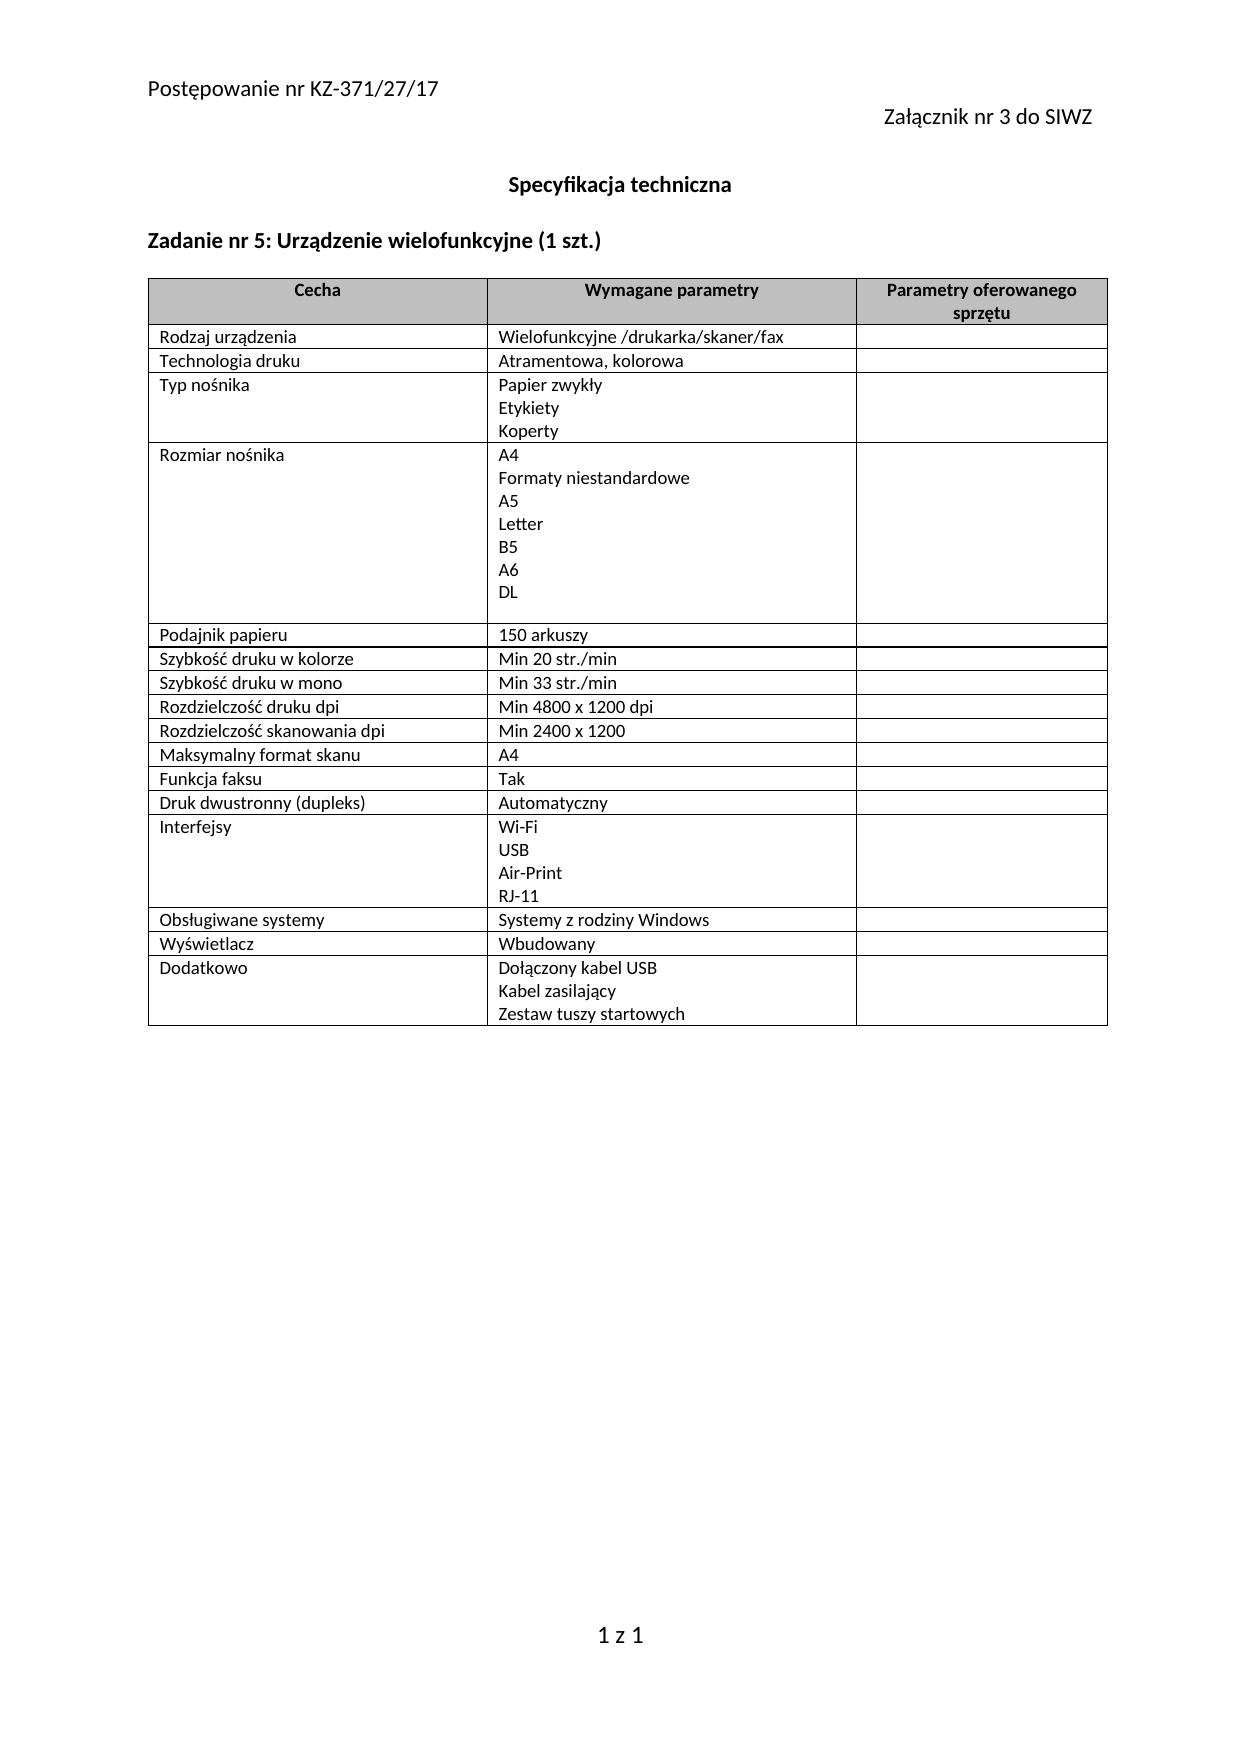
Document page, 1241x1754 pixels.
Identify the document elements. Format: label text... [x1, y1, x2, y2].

table_cell Wbudowany [488, 932, 856, 955]
table_cell Szybkość druku w mono [149, 671, 487, 694]
table_cell [857, 325, 1107, 348]
table_cell Rodzaj urządzenia [149, 325, 487, 348]
table_cell [857, 815, 1107, 907]
table_cell [857, 791, 1107, 814]
table_cell Tak [488, 767, 856, 790]
table_cell Min 2400 x 1200 [488, 719, 856, 742]
table_header Wymagane parametry [488, 279, 856, 324]
table_cell 150 arkuszy [488, 624, 856, 646]
table_cell Szybkość druku w kolorze [149, 648, 487, 670]
table_cell Wyświetlacz [149, 932, 487, 955]
table_cell Atramentowa, kolorowa [488, 349, 856, 372]
table_cell Papier zwykły Etykiety Koperty [488, 373, 856, 442]
table_cell Druk dwustronny (dupleks) [149, 791, 487, 814]
table_cell Automatyczny [488, 791, 856, 814]
table_cell [857, 908, 1107, 931]
table_cell Typ nośnika [149, 373, 487, 442]
table_cell A4 [488, 743, 856, 766]
table_header Cecha [149, 279, 487, 324]
table_cell Wielofunkcyjne /drukarka/skaner/fax [488, 325, 856, 348]
table_cell Maksymalny format skanu [149, 743, 487, 766]
table_cell Podajnik papieru [149, 624, 487, 646]
table_cell [857, 373, 1107, 442]
table_cell [857, 349, 1107, 372]
table_cell [857, 671, 1107, 694]
table_cell [857, 932, 1107, 955]
table_cell Systemy z rodziny Windows [488, 908, 856, 931]
table_cell Technologia druku [149, 349, 487, 372]
table_cell Min 4800 x 1200 dpi [488, 695, 856, 718]
table_cell [857, 767, 1107, 790]
table_cell Min 20 str./min [488, 648, 856, 670]
table_cell [857, 648, 1107, 670]
table_cell Obsługiwane systemy [149, 908, 487, 931]
table_cell Rozdzielczość druku dpi [149, 695, 487, 718]
table_cell [857, 695, 1107, 718]
table_cell [857, 624, 1107, 646]
table_cell Dodatkowo [149, 956, 487, 1024]
table_cell Rozmiar nośnika [149, 443, 487, 622]
table_cell [857, 956, 1107, 1024]
text Specyfikacja techniczna [148, 171, 1093, 198]
table_cell Rozdzielczość skanowania dpi [149, 719, 487, 742]
text Zadanie nr 5: Urządzenie wielofunkcyjne (1 szt.) [148, 227, 1093, 254]
table_cell Wi-Fi USB Air-Print RJ-11 [488, 815, 856, 907]
table_cell [857, 743, 1107, 766]
table_cell [857, 719, 1107, 742]
table_cell [857, 443, 1107, 622]
table_cell Interfejsy [149, 815, 487, 907]
table_cell A4 Formaty niestandardowe A5 Letter B5 A6 DL [488, 443, 856, 622]
table_header Parametry oferowanego sprzętu [857, 279, 1107, 324]
table_cell Min 33 str./min [488, 671, 856, 694]
table_cell Funkcja faksu [149, 767, 487, 790]
table_cell Dołączony kabel USB Kabel zasilający Zestaw tuszy startowych [488, 956, 856, 1024]
